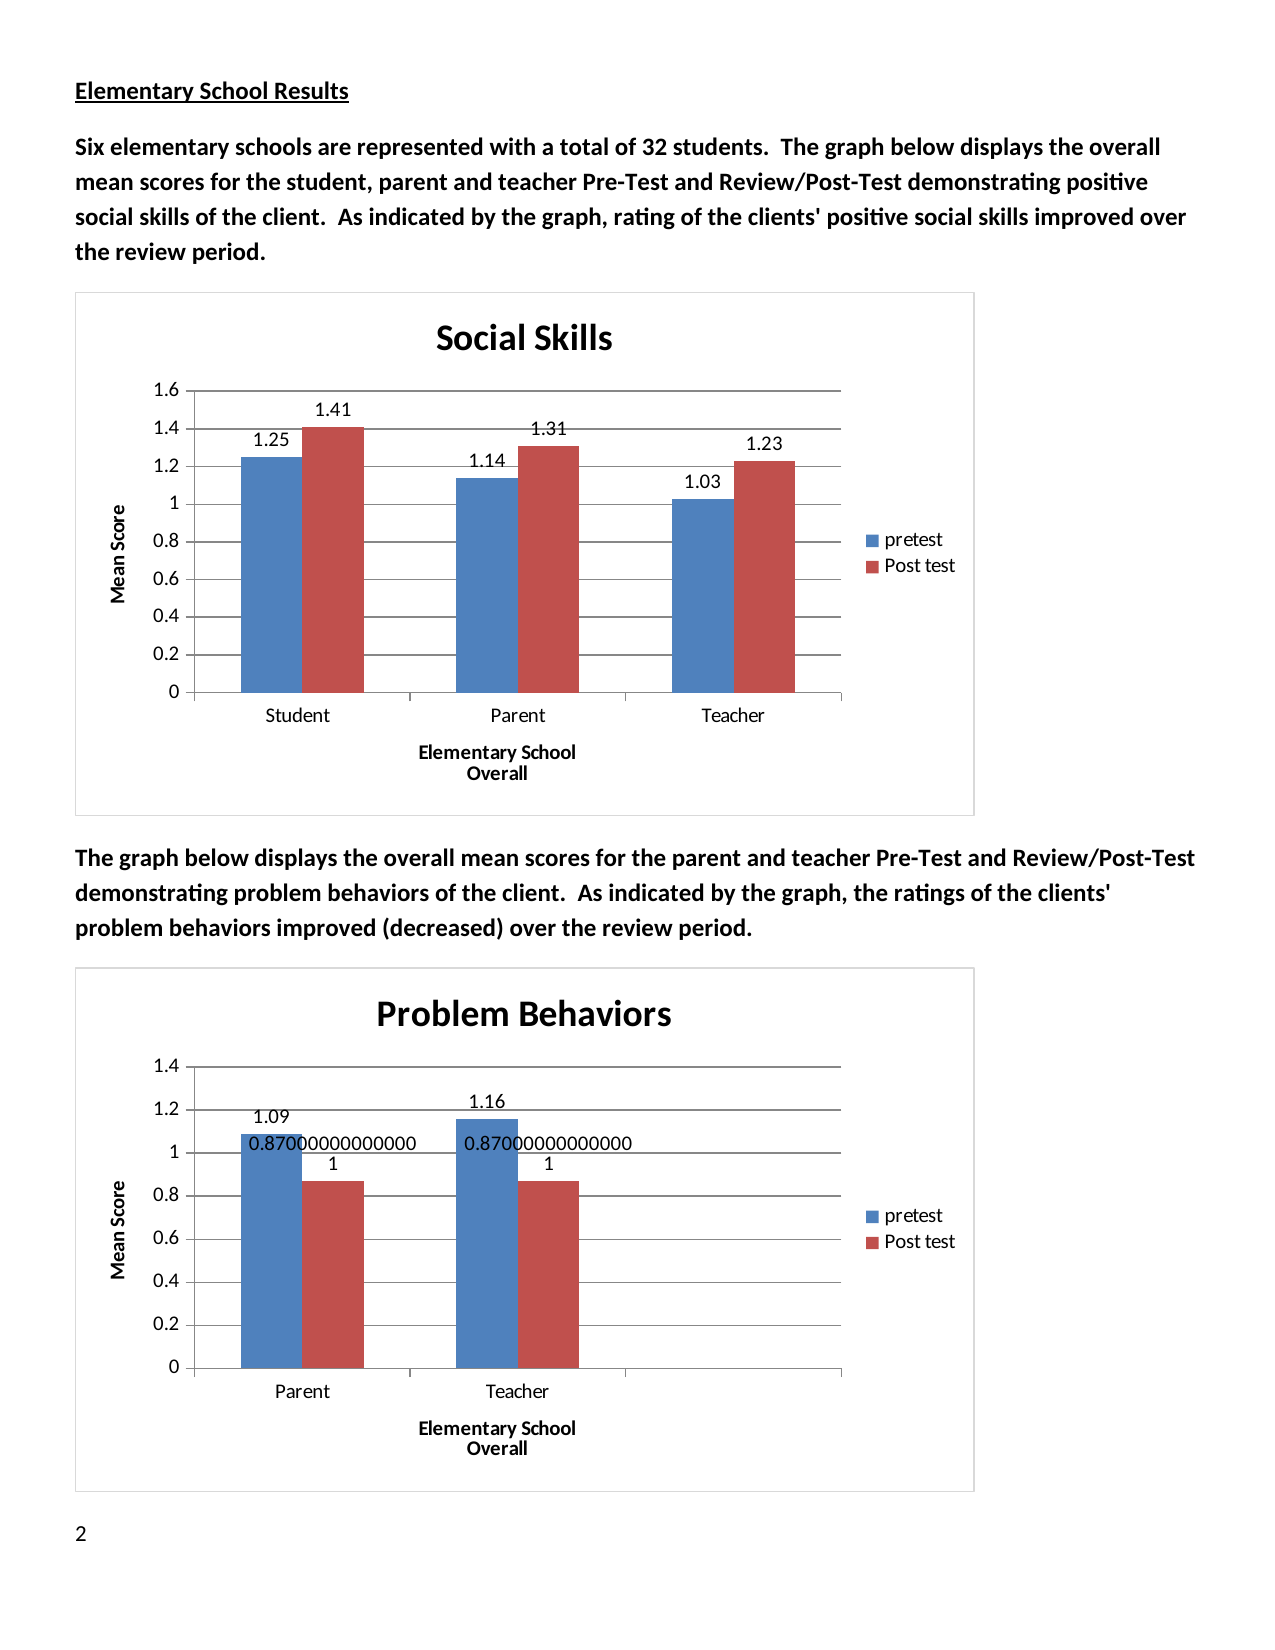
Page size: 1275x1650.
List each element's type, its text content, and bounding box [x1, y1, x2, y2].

text The graph below displays the overall mean scores for the parent and teacher Pre-Test and Review/Post-Test demonstrating problem behaviors of the client. As indicated by the graph, the ratings of the clients' problem behaviors improved (decreased) over the review period. [75, 842, 1200, 942]
text Elementary School Results [75, 75, 1200, 106]
text Six elementary schools are represented with a total of 32 students. The graph below displays the overall mean scores for the student, parent and teacher Pre-Test and Review/Post-Test demonstrating positive social skills of the client. As indicated by the graph, rating of the clients' positive social skills improved over the review period. [75, 131, 1200, 266]
